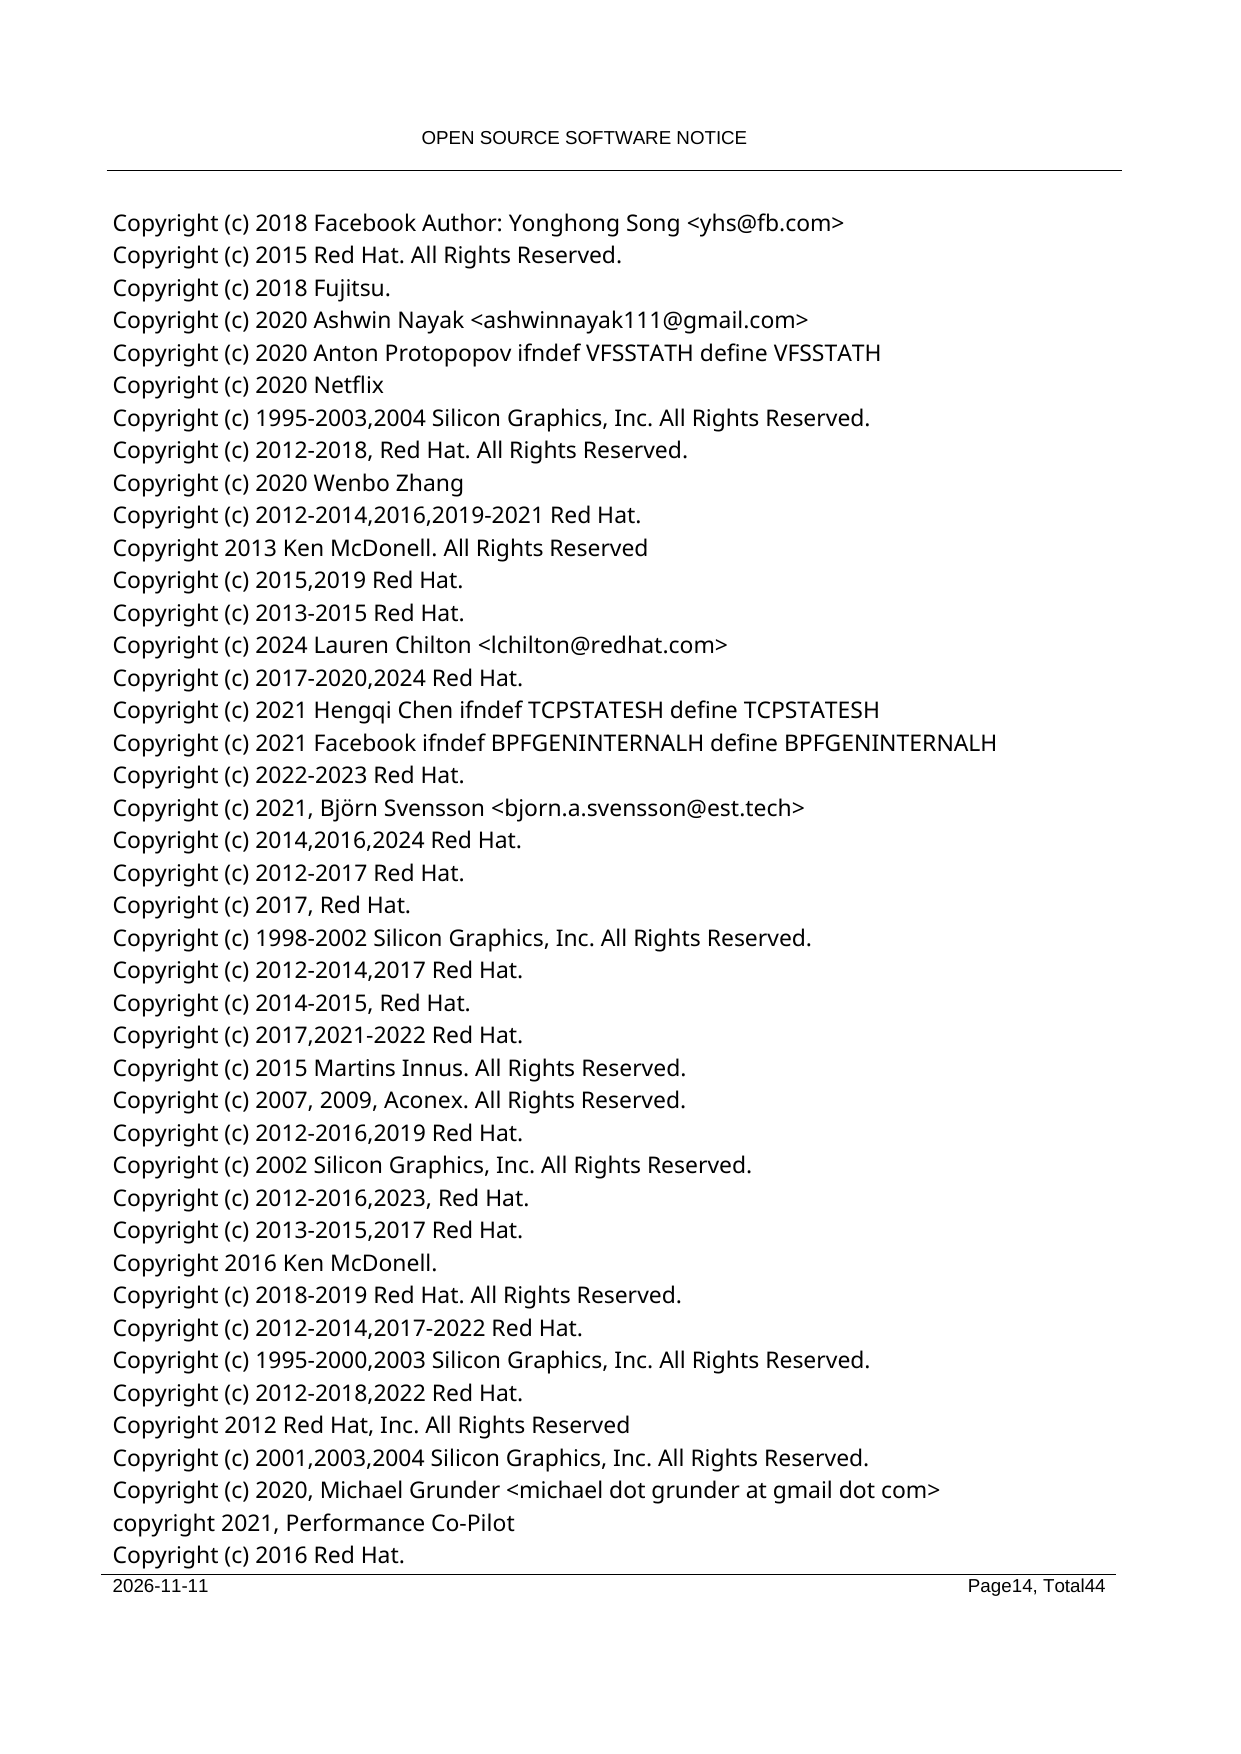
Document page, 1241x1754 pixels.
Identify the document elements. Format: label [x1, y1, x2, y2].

text [112, 206, 1128, 1571]
